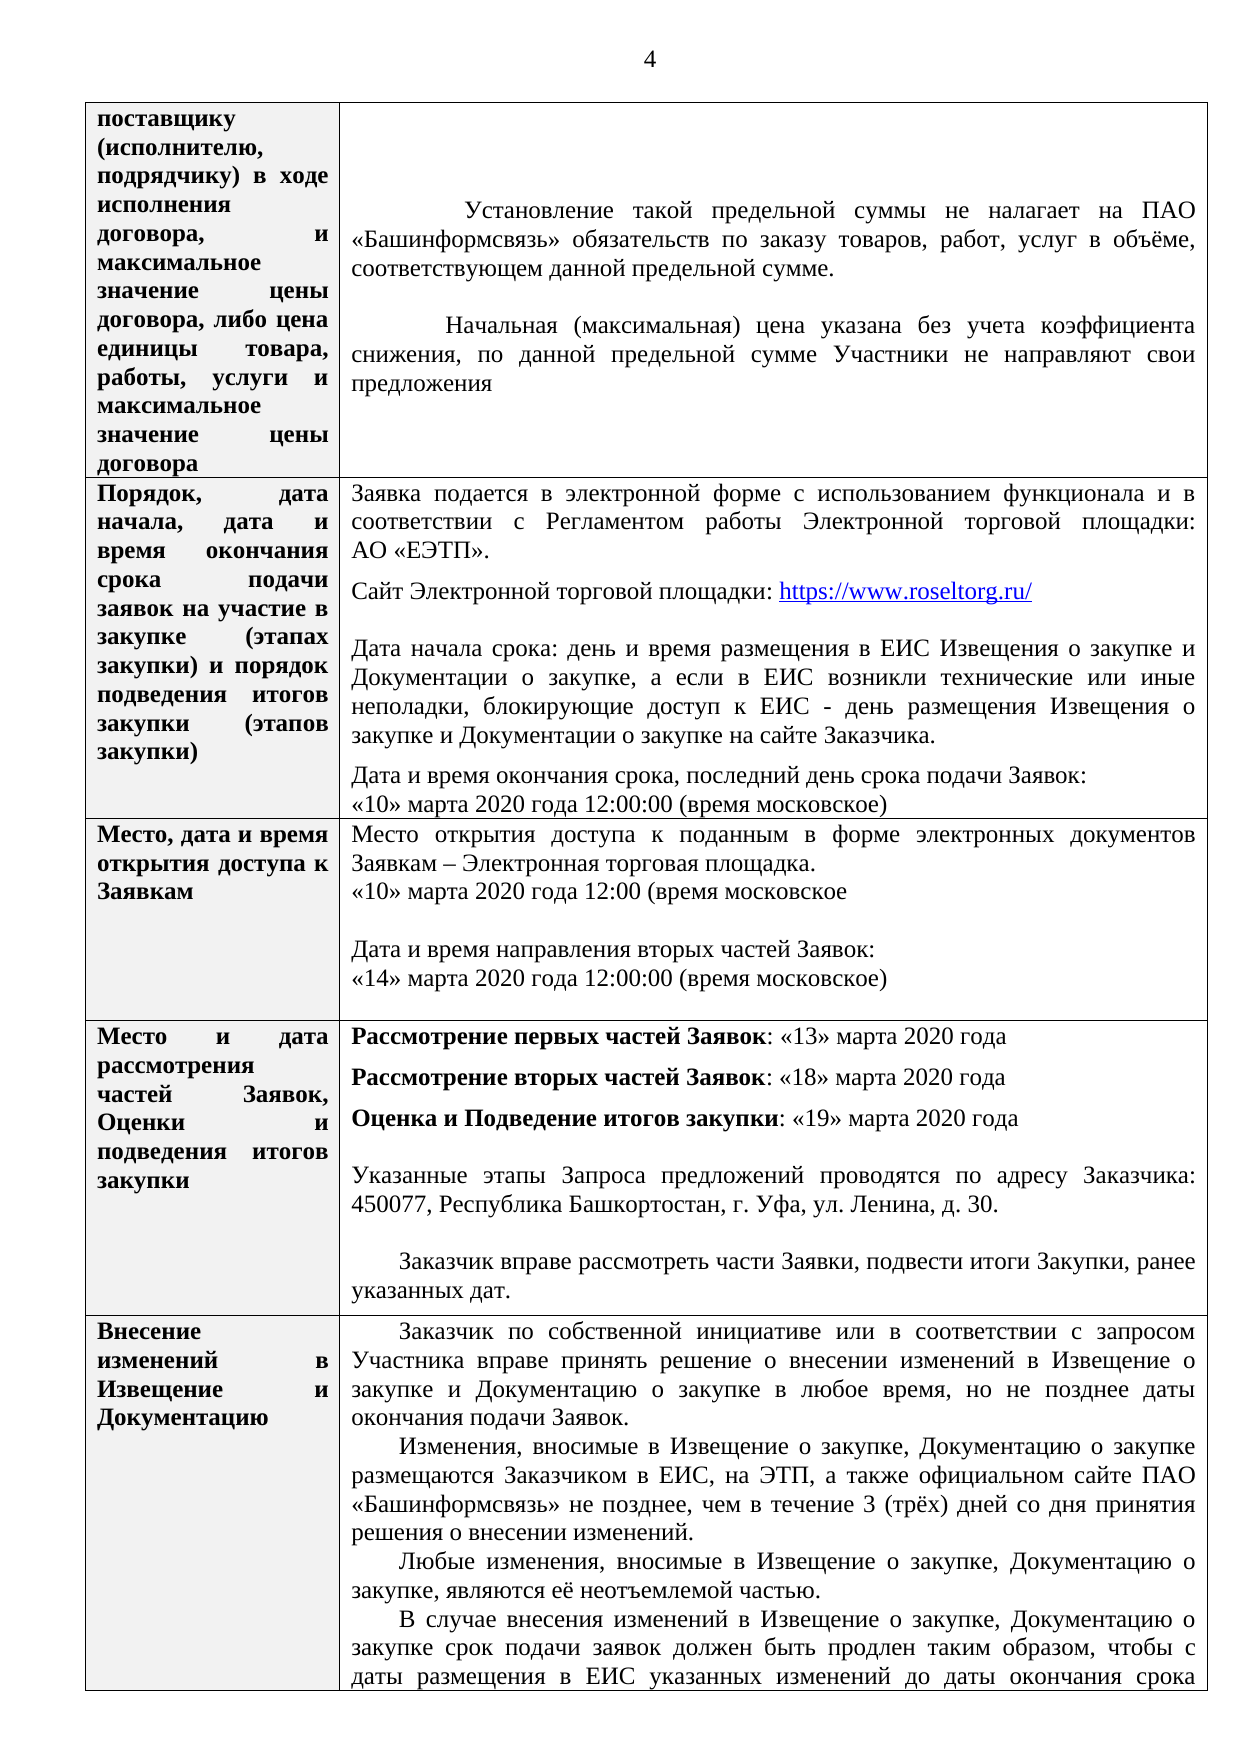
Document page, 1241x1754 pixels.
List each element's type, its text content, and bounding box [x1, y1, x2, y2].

table_cell Рассмотрение первых частей Заявок: Рассмотрение вторых частей Заявок: Оценка и Подведение итогов закупки: Указанные этапы Запроса предложений проводятся по адресу Заказчика: 450077, Республика Башкортостан, г. Уфа, ул. Ленина, д. 30. Заказчик вправе рассмотреть части Заявки, подвести итоги Закупки, ранее указанных дат. [340, 1021, 1207, 1315]
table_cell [340, 1316, 1207, 1690]
table_cell Порядок, дата начала, дата и время окончания срока подачи заявок на участие в закупке (этапах закупки) и порядок подведения итогов закупки (этапов закупки) [86, 478, 339, 818]
table_cell Заявка подается в электронной форме с использованием функционала и в соответствии с Регламентом работы Электронной торговой площадки: АО «ЕЭТП». Сайт Электронной торговой площадки: https://www.roseltorg.ru/ Дата начала срока: день и время размещения в ЕИС Извещения о закупке и Документации о закупке, а если в ЕИС возникли технические или иные неполадки, блокирующие доступ к ЕИС - день размещения Извещения о закупке и Документации о закупке на сайте Заказчика. Дата и время окончания срока, последний день срока подачи Заявок: 12:00:00 (время московское) [340, 478, 1207, 818]
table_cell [86, 1316, 339, 1690]
table_cell Место и дата рассмотрения частей Заявок, Оценки и подведения итогов закупки [86, 1021, 339, 1315]
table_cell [86, 103, 339, 477]
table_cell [340, 103, 1207, 477]
table_cell Место открытия доступа к поданным в форме электронных документов Заявкам – Электронная торговая площадка. 12:00 (время московское Дата и время направления вторых частей Заявок: 12:00:00 (время московское) [340, 819, 1207, 1020]
table_cell Место, дата и время открытия доступа к Заявкам [86, 819, 339, 1020]
